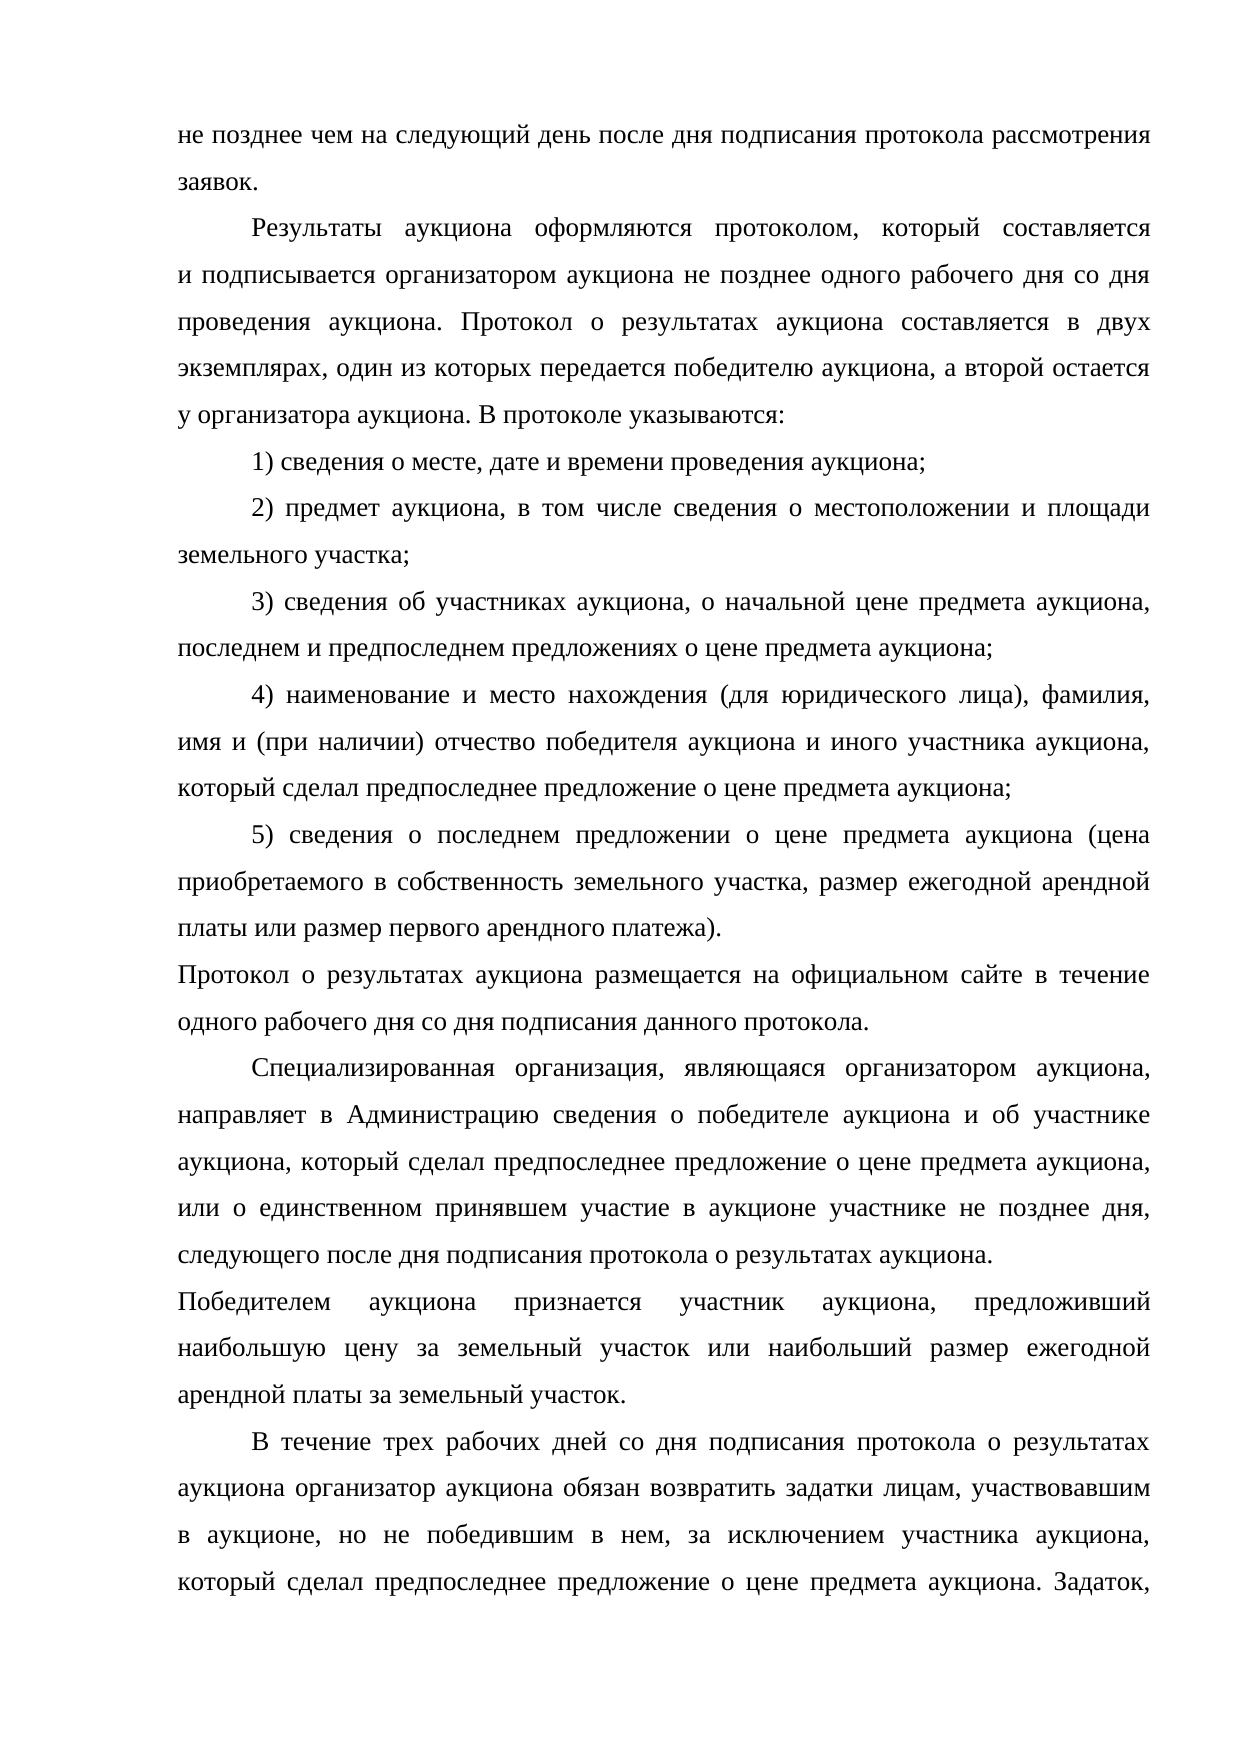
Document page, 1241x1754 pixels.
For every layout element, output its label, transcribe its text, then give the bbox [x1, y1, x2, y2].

text 2) предмет аукциона, в том числе сведения о местоположении и площади земельного участка; [177, 491, 1152, 569]
text Победителем аукциона признается участник аукциона, предложивший наибольшую цену за земельный участок или наибольший размер ежегодной арендной платы за земельный участок. [177, 1285, 1152, 1409]
text Результаты аукциона оформляются протоколом, который составляется и подписывается организатором аукциона не позднее одного рабочего дня со дня проведения аукциона. Протокол о результатах аукциона составляется в двух экземплярах, один из которых передается победителю аукциона, а второй остается у организатора аукциона. В протоколе указываются: [177, 211, 1152, 429]
text 5) сведения о последнем предложении о цене предмета аукциона (цена приобретаемого в собственность земельного участка, размер ежегодной арендной платы или размер первого арендного платежа). [177, 818, 1152, 943]
text Протокол о результатах аукциона размещается на официальном сайте в течение одного рабочего дня со дня подписания данного протокола. [177, 958, 1152, 1036]
text 4) наименование и место нахождения (для юридического лица), фамилия, имя и (при наличии) отчество победителя аукциона и иного участника аукциона, который сделал предпоследнее предложение о цене предмета аукциона; [177, 678, 1152, 803]
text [177, 118, 1152, 196]
text 1) сведения о месте, дате и времени проведения аукциона; [177, 445, 1152, 476]
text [177, 1425, 1152, 1596]
text Специализированная организация, являющаяся организатором аукциона, направляет в Администрацию сведения о победителе аукциона и об участнике аукциона, который сделал предпоследнее предложение о цене предмета аукциона, или о единственном принявшем участие в аукционе участнике не позднее дня, следующего после дня подписания протокола о результатах аукциона. [177, 1051, 1152, 1269]
text 3) сведения об участниках аукциона, о начальной цене предмета аукциона, последнем и предпоследнем предложениях о цене предмета аукциона; [177, 585, 1152, 663]
